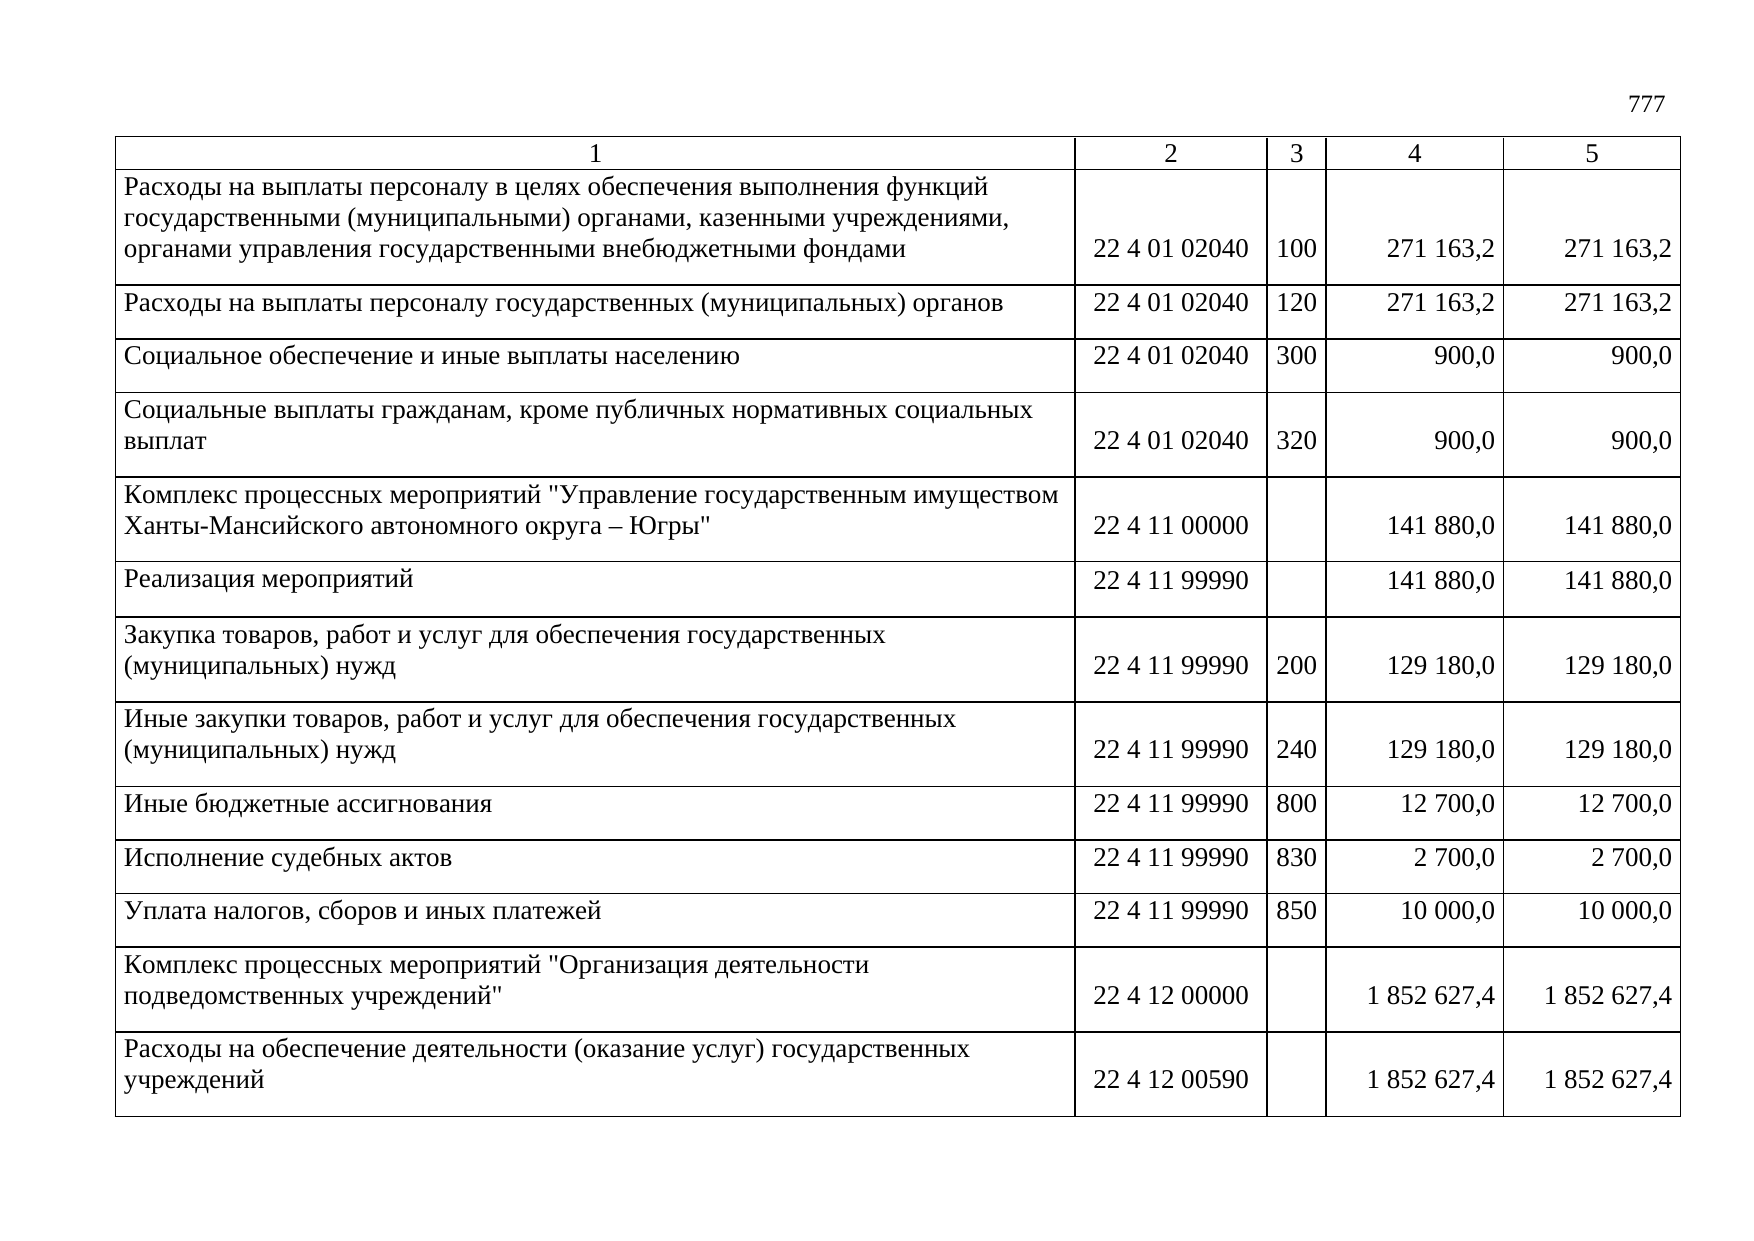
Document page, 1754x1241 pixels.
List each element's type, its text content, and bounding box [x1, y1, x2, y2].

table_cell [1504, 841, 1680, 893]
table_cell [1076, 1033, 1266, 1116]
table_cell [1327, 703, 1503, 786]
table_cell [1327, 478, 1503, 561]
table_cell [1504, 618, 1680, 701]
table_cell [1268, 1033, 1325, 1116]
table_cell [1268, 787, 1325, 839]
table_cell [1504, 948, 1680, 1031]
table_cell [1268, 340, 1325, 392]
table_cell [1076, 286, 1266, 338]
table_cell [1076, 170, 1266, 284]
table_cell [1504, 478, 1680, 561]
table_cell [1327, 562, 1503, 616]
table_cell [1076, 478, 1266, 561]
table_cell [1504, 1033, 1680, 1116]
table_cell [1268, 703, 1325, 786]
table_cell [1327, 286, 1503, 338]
table_header 3 [1268, 137, 1326, 168]
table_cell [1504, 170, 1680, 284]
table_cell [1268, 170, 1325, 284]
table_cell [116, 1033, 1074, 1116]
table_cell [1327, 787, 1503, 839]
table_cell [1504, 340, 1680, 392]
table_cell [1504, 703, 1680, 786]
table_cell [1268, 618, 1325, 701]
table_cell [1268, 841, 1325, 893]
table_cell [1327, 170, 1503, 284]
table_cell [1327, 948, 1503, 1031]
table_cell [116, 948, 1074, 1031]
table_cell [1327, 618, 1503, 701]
table_header 2 [1076, 137, 1267, 168]
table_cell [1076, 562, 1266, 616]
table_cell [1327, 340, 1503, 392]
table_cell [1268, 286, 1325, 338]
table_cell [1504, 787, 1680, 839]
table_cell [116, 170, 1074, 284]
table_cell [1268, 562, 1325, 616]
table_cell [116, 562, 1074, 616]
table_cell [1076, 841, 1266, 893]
table_header 4 [1327, 137, 1503, 168]
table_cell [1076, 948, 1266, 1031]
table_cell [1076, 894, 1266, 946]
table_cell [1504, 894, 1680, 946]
table_header 5 [1504, 137, 1680, 168]
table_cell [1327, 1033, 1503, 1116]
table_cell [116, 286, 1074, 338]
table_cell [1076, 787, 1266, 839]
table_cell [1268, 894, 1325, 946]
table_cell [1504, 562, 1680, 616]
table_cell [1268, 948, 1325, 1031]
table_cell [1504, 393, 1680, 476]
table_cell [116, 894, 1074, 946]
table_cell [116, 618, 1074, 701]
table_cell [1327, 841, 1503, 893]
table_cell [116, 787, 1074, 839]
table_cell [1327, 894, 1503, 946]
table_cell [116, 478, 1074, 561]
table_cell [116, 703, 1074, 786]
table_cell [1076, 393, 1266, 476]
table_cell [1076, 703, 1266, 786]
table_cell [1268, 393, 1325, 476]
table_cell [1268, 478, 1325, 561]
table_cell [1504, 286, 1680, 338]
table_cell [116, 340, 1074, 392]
table_header 1 [116, 137, 1075, 168]
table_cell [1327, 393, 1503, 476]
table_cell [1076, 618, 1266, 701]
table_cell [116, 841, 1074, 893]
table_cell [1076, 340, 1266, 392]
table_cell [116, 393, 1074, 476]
